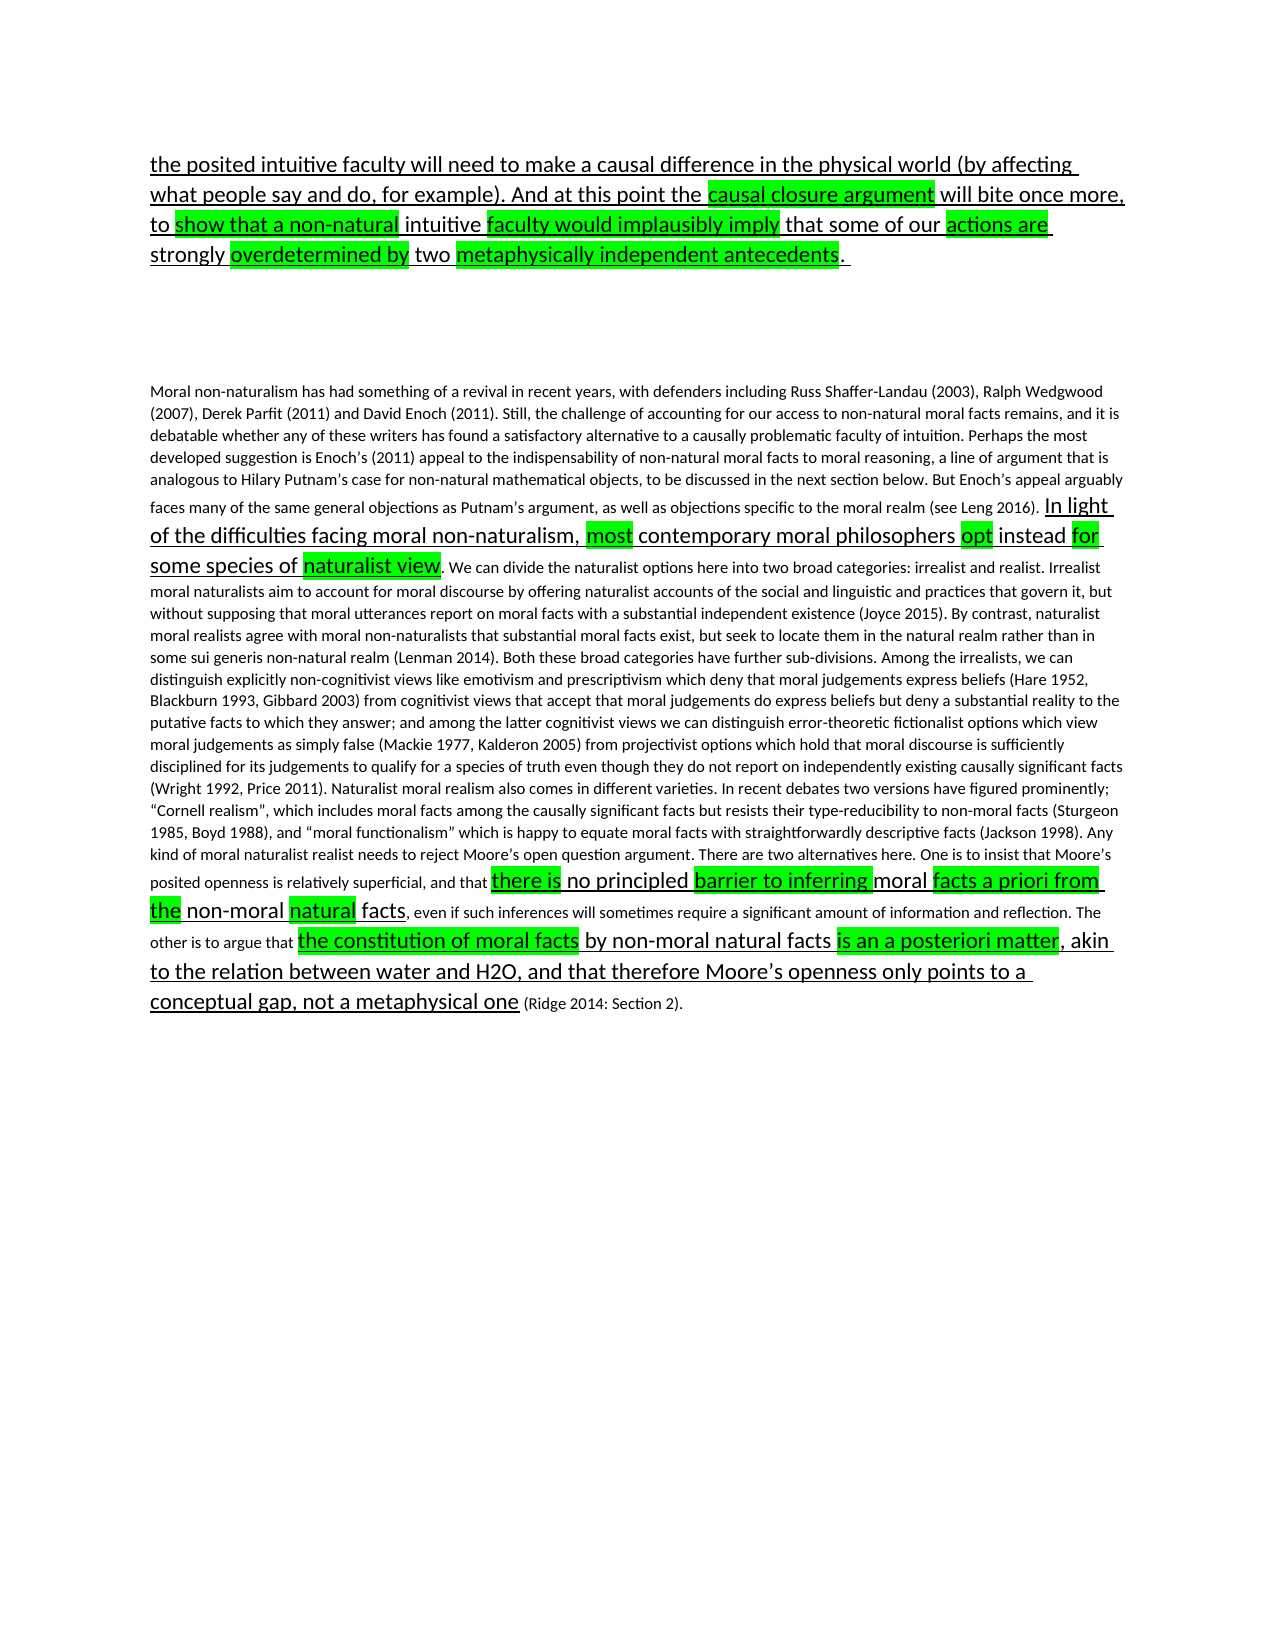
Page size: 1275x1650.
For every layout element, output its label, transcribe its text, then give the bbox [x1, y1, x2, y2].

text Moral non-naturalism has had something of a revival in recent years, with defenders including Russ Shaffer-Landau (2003), Ralph Wedgwood (2007), Derek Parfit (2011) and David Enoch (2011). Still, the challenge of accounting for our access to non-natural moral facts remains, and it is debatable whether any of these writers has found a satisfactory alternative to a causally problematic faculty of intuition. Perhaps the most developed suggestion is Enoch’s (2011) appeal to the indispensability of non-natural moral facts to moral reasoning, a line of argument that is analogous to Hilary Putnam’s case for non-natural mathematical objects, to be discussed in the next section below. But Enoch’s appeal arguably faces many of the same general objections as Putnam’s argument, as well as objections specific to the moral realm (see Leng 2016). In light of the difficulties facing moral non-naturalism, most contemporary moral philosophers opt instead for some species of naturalist view. We can divide the naturalist options here into two broad categories: irrealist and realist. Irrealist moral naturalists aim to account for moral discourse by offering naturalist accounts of the social and linguistic and practices that govern it, but without supposing that moral utterances report on moral facts with a substantial independent existence (Joyce 2015). By contrast, naturalist moral realists agree with moral non-naturalists that substantial moral facts exist, but seek to locate them in the natural realm rather than in some sui generis non-natural realm (Lenman 2014). Both these broad categories have further sub-divisions. Among the irrealists, we can distinguish explicitly non-cognitivist views like emotivism and prescriptivism which deny that moral judgements express beliefs (Hare 1952, Blackburn 1993, Gibbard 2003) from cognitivist views that accept that moral judgements do express beliefs but deny a substantial reality to the putative facts to which they answer; and among the latter cognitivist views we can distinguish error-theoretic fictionalist options which view moral judgements as simply false (Mackie 1977, Kalderon 2005) from projectivist options which hold that moral discourse is sufficiently disciplined for its judgements to qualify for a species of truth even though they do not report on independently existing causally significant facts (Wright 1992, Price 2011). Naturalist moral realism also comes in different varieties. In recent debates two versions have figured prominently; “Cornell realism”, which includes moral facts among the causally significant facts but resists their type-reducibility to non-moral facts (Sturgeon 1985, Boyd 1988), and “moral functionalism” which is happy to equate moral facts with straightforwardly descriptive facts (Jackson 1998). Any kind of moral naturalist realist needs to reject Moore’s open question argument. There are two alternatives here. One is to insist that Moore’s posited openness is relatively superficial, and that there is no principled barrier to inferring moral facts a priori from the non-moral natural facts, even if such inferences will sometimes require a significant amount of information and reflection. The other is to argue that the constitution of moral facts by non-moral natural facts is an a posteriori matter, akin to the relation between water and H2O, and that therefore Moore’s openness only points to a conceptual gap, not a metaphysical one (Ridge 2014: Section 2). [150, 381, 1125, 1015]
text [150, 150, 1125, 204]
